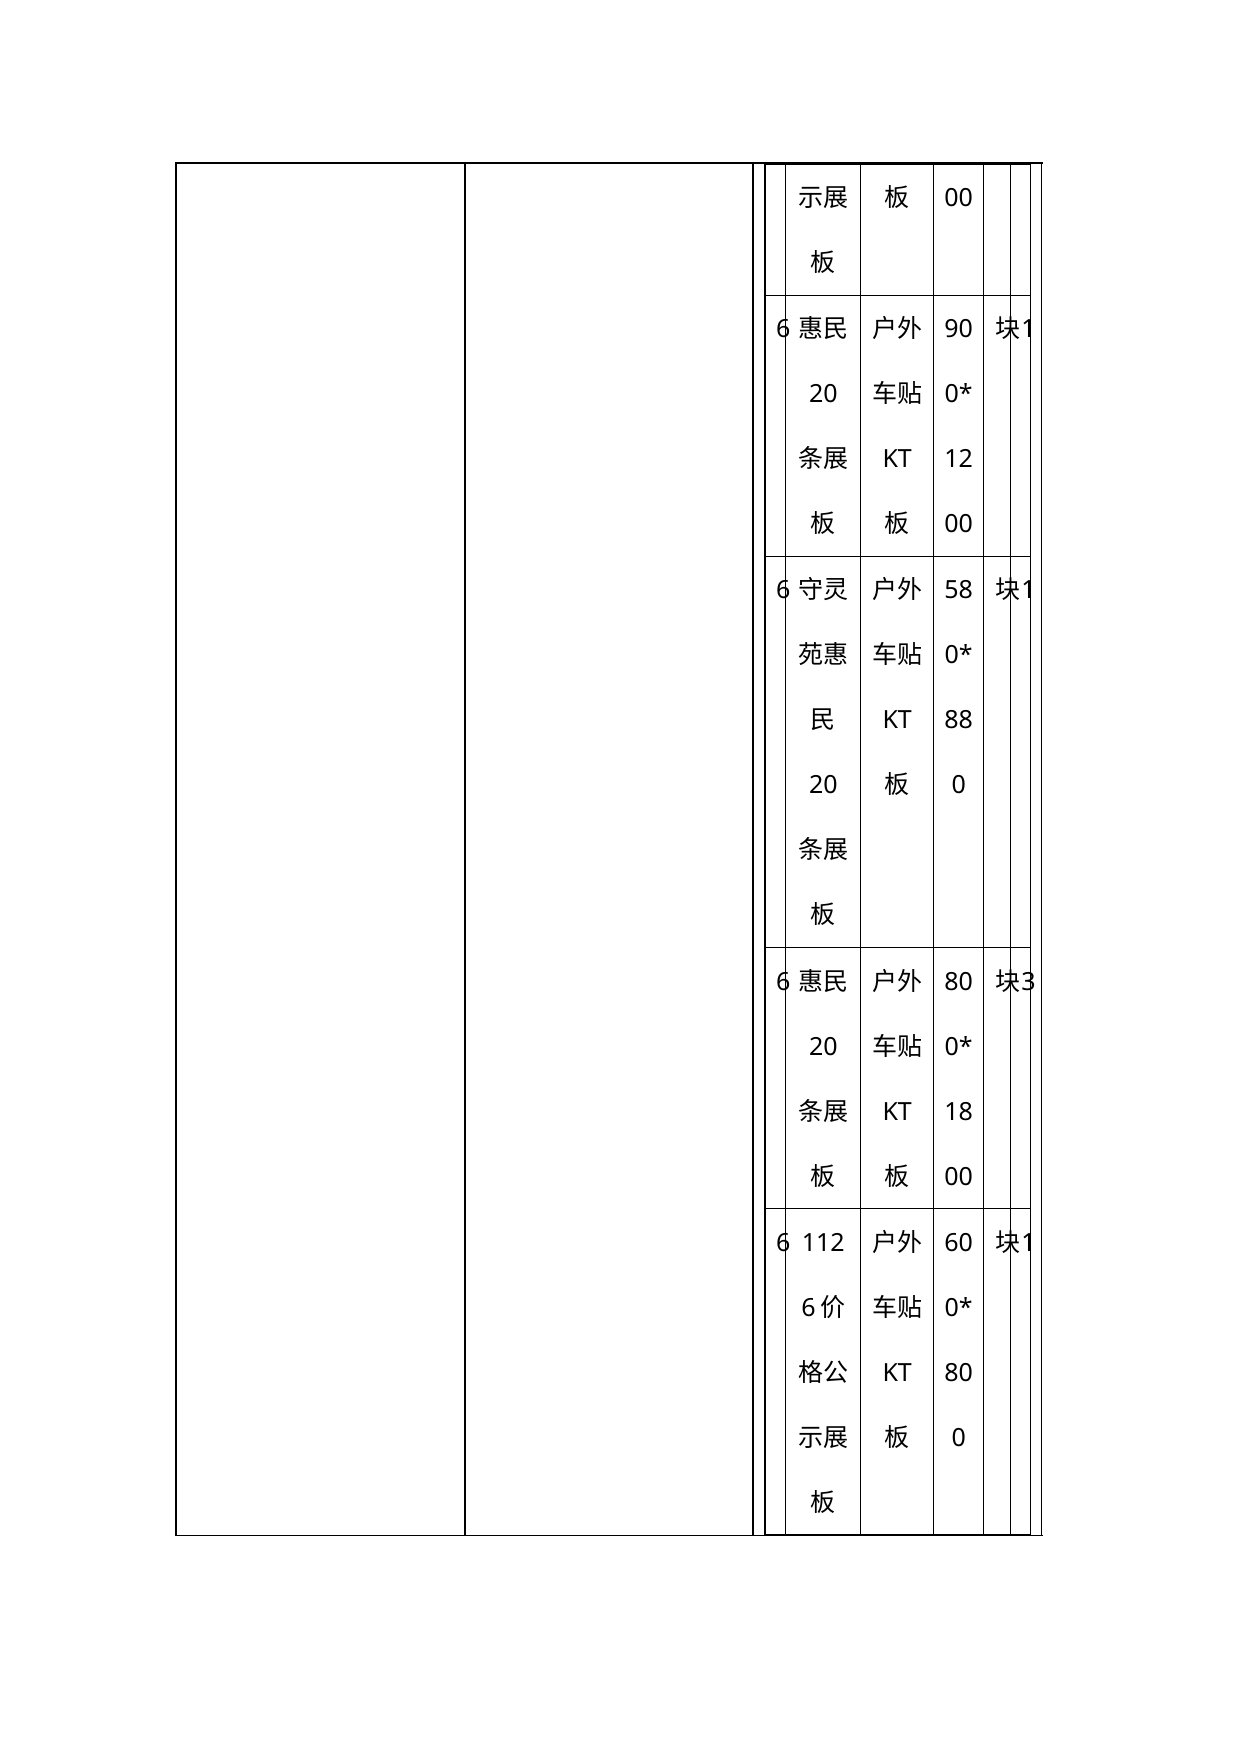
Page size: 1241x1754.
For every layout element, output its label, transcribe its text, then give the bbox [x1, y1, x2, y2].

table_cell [984, 165, 1010, 295]
table_cell 一、展板内容： 备注：以上费用含设计、安装、运输 二、标识标牌内容： [984, 296, 1010, 556]
table_cell [466, 164, 752, 1535]
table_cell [1031, 164, 1041, 1535]
table_cell 一、展板内容： 备注：以上费用含设计、安装、运输 二、标识标牌内容： [984, 948, 1010, 1208]
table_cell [934, 165, 983, 295]
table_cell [754, 164, 764, 1535]
table_cell 一、展板内容： 备注：以上费用含设计、安装、运输 二、标识标牌内容： [786, 948, 860, 1208]
table_cell 一、展板内容： 备注：以上费用含设计、安装、运输 二、标识标牌内容： [934, 557, 983, 947]
table_cell 一、展板内容： 备注：以上费用含设计、安装、运输 二、标识标牌内容： [861, 948, 933, 1208]
table_cell 一、展板内容： 备注：以上费用含设计、安装、运输 二、标识标牌内容： [786, 557, 860, 947]
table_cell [984, 1209, 1010, 1534]
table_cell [861, 1209, 933, 1534]
table_cell 一、展板内容： 备注：以上费用含设计、安装、运输 二、标识标牌内容： [1011, 948, 1030, 1208]
table_cell 一、展板内容： 备注：以上费用含设计、安装、运输 二、标识标牌内容： [786, 296, 860, 556]
table_cell 一、展板内容： 备注：以上费用含设计、安装、运输 二、标识标牌内容： [934, 948, 983, 1208]
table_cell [1011, 165, 1030, 295]
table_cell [766, 1209, 785, 1534]
table_cell 一、展板内容： 备注：以上费用含设计、安装、运输 二、标识标牌内容： [934, 296, 983, 556]
table_cell 一、展板内容： 备注：以上费用含设计、安装、运输 二、标识标牌内容： [984, 557, 1010, 947]
table_cell 一、展板内容： 备注：以上费用含设计、安装、运输 二、标识标牌内容： [861, 557, 933, 947]
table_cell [786, 1209, 860, 1534]
table_cell 一、展板内容： 备注：以上费用含设计、安装、运输 二、标识标牌内容： [766, 296, 785, 556]
table_cell 一、展板内容： 备注：以上费用含设计、安装、运输 二、标识标牌内容： [861, 296, 933, 556]
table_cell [934, 1209, 983, 1534]
table_cell 一、展板内容： 备注：以上费用含设计、安装、运输 二、标识标牌内容： [1011, 296, 1030, 556]
table_cell 一、展板内容： 备注：以上费用含设计、安装、运输 二、标识标牌内容： [766, 557, 785, 947]
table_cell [1011, 1209, 1030, 1534]
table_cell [786, 165, 860, 295]
table_cell 一、展板内容： 备注：以上费用含设计、安装、运输 二、标识标牌内容： [1011, 557, 1030, 947]
table_cell 一、展板内容： 备注：以上费用含设计、安装、运输 二、标识标牌内容： [766, 948, 785, 1208]
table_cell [861, 165, 933, 295]
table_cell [766, 165, 785, 295]
table_cell 1 [177, 164, 464, 1535]
